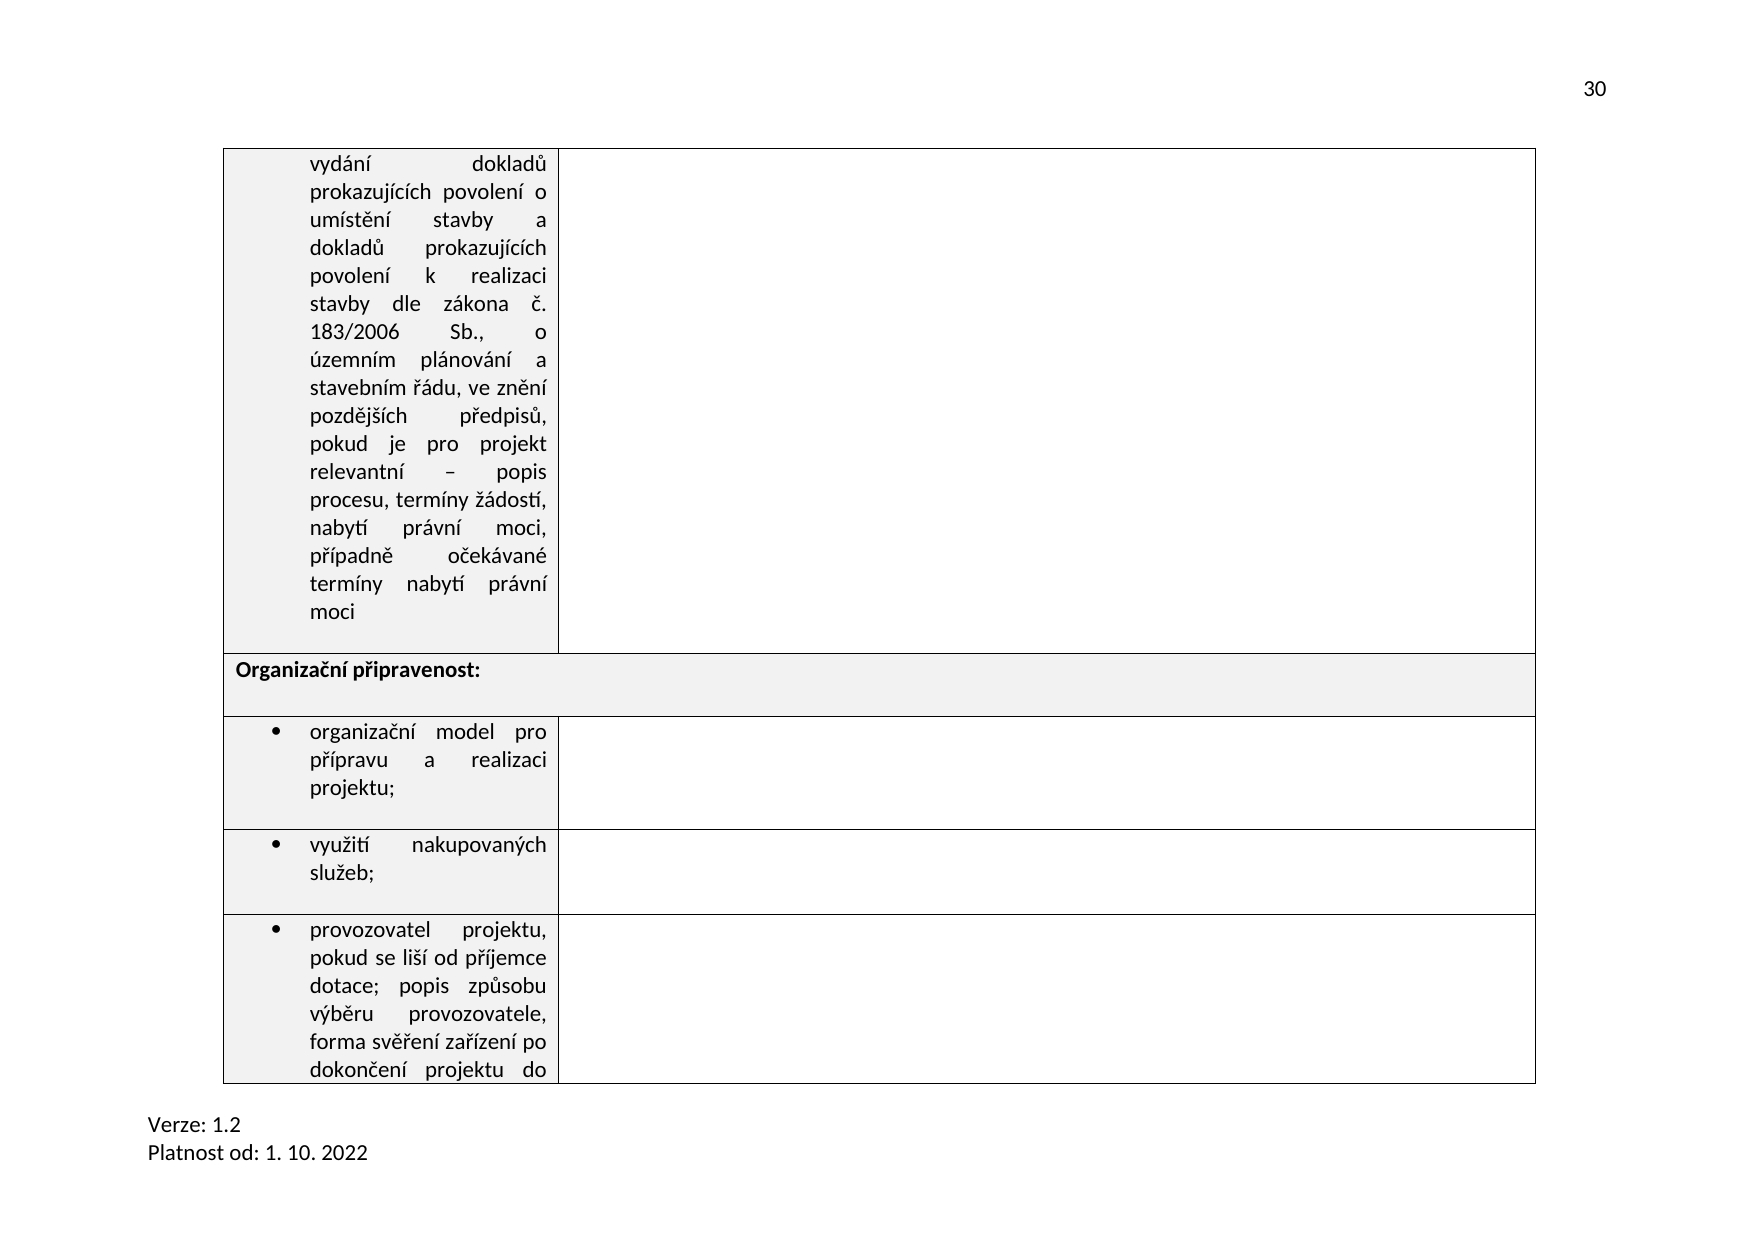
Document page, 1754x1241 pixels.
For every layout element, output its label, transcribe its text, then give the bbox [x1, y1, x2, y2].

table_cell Organizační připravenost: [224, 654, 1535, 716]
table_cell organizační model pro přípravu a realizaci projektu; [224, 717, 558, 829]
table_cell využití nakupovaných služeb; [224, 830, 558, 914]
table_cell [559, 717, 1535, 829]
table_cell [559, 149, 1535, 653]
table_cell [559, 915, 1535, 1083]
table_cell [224, 915, 558, 1083]
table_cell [224, 149, 558, 653]
table_cell [559, 830, 1535, 914]
